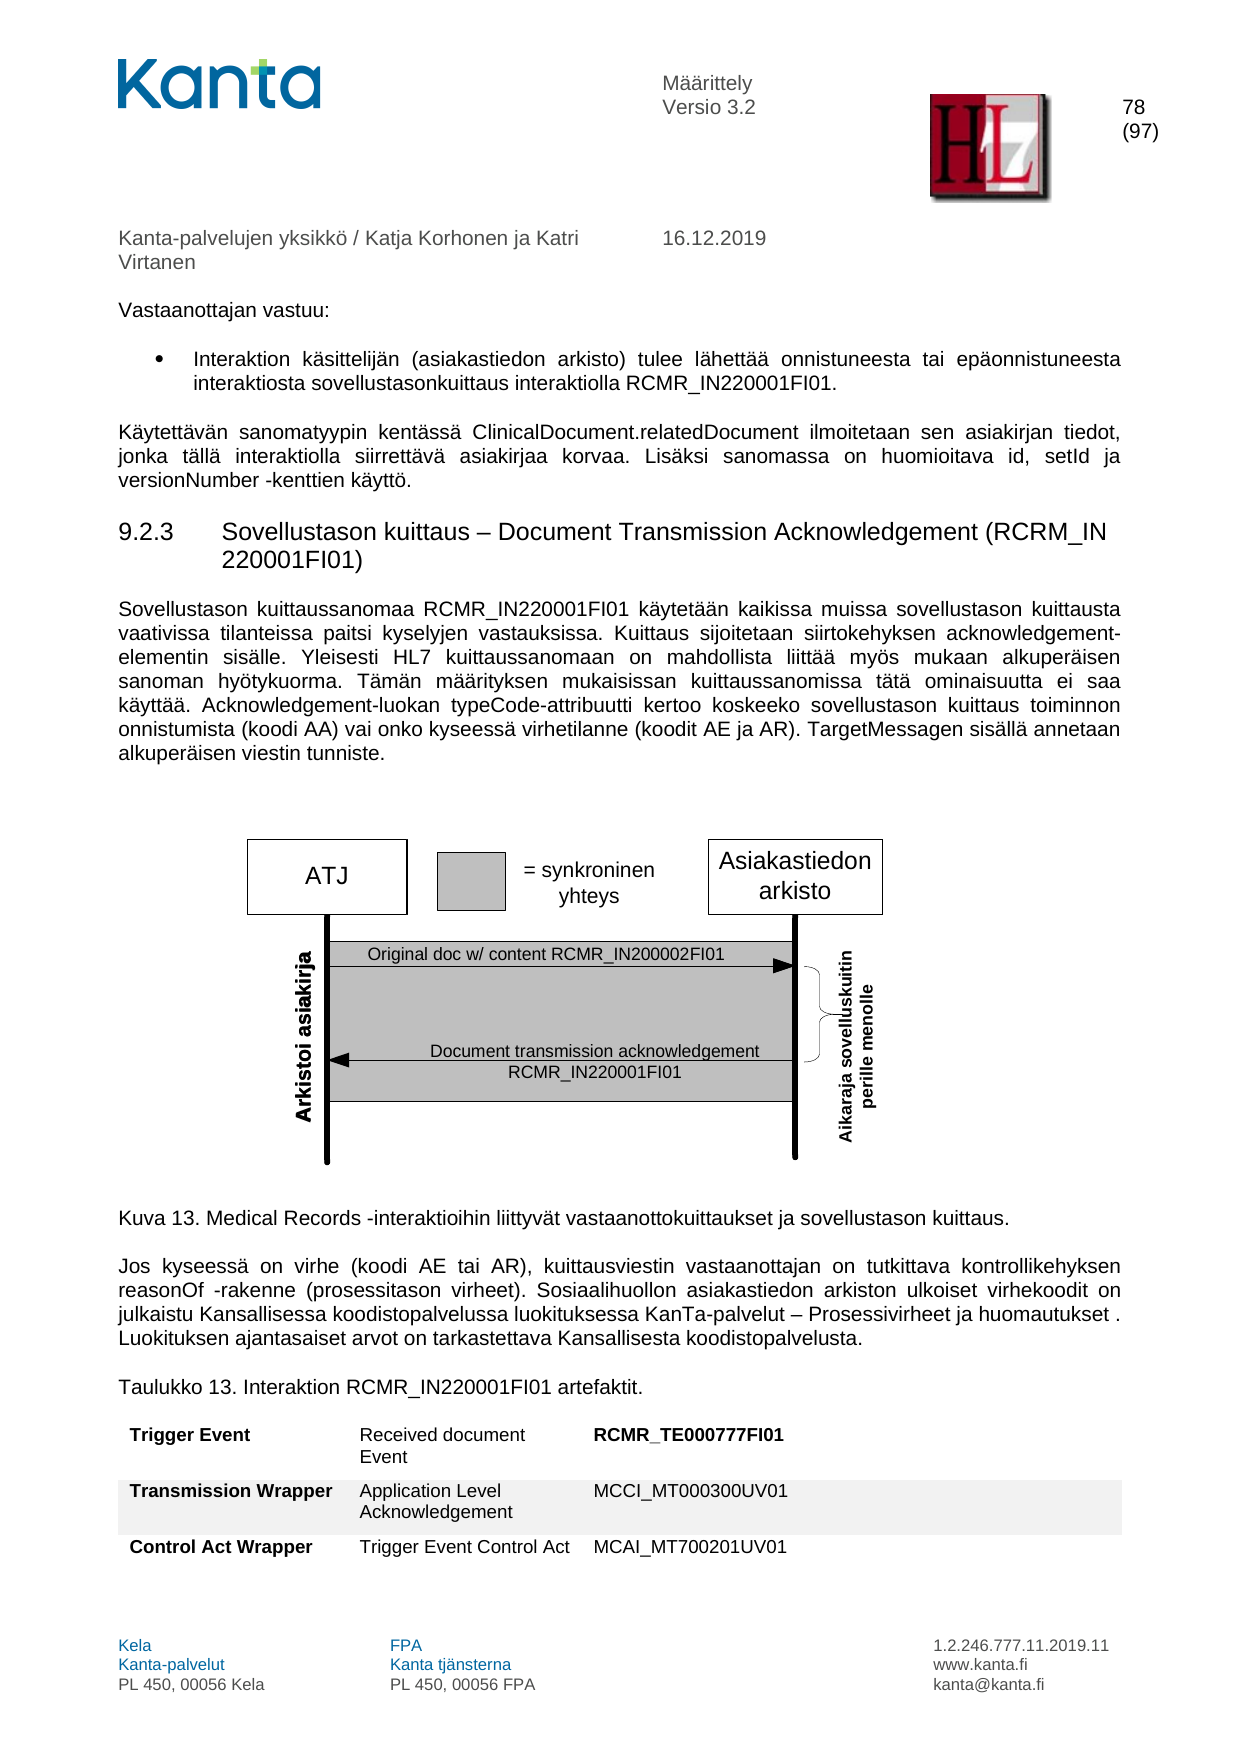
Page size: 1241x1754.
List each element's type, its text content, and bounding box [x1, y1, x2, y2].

picture [930, 94, 1053, 203]
text Vastaanottajan vastuu: [118, 298, 1122, 322]
text Jos kyseessä on virhe (koodi AE tai AR), kuittausviestin vastaanottajan on tutkittava kontrollikehyksen reasonOf -rakenne (prosessitason virheet). Sosiaalihuollon asiakastiedon arkiston ulkoiset virhekoodit on julkaistu Kansallisessa koodistopalvelussa luokituksessa KanTa-palvelut – Prosessivirheet ja huomautukset . Luokituksen ajantasaiset arvot on tarkastettava Kansallisesta koodistopalvelusta. [118, 1254, 1122, 1350]
text Sovellustason kuittaussanomaa RCMR_IN220001FI01 käytetään kaikissa muissa sovellustason kuittausta vaativissa tilanteissa paitsi kyselyjen vastauksissa. Kuittaus sijoitetaan siirtokehyksen acknowledgement-elementin sisälle. Yleisesti HL7 kuittaussanomaan on mahdollista liittää myös mukaan alkuperäisen sanoman hyötykuorma. Tämän määrityksen mukaisissan kuittaussanomissa tätä ominaisuutta ei saa käyttää. Acknowledgement-luokan typeCode-attribuutti kertoo koskeeko sovellustason kuittaus toiminnon onnistumista (koodi AA) vai onko kyseessä virhetilanne (koodit AE ja AR). TargetMessagen sisällä annetaan alkuperäisen viestin tunniste. [118, 597, 1122, 765]
subtitle Sovellustason kuittaus – Document Transmission Acknowledgement (RCRM_IN 220001FI01) [118, 517, 1122, 574]
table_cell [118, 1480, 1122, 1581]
list Interaktion käsittelijän (asiakastiedon arkisto) tulee lähettää onnistuneesta tai epäonnistuneesta interaktiosta sovellustasonkuittaus interaktiolla RCMR_IN220001FI01. [156, 347, 1122, 395]
picture [118, 59, 321, 109]
text Käytettävän sanomatyypin kentässä ClinicalDocument.relatedDocument ilmoitetaan sen asiakirjan tiedot, jonka tällä interaktiolla siirrettävä asiakirjaa korvaa. Lisäksi sanomassa on huomioitava id, setId ja versionNumber -kenttien käyttö. [118, 420, 1122, 492]
text Kuva 13. Medical Records -interaktioihin liittyvät vastaanottokuittaukset ja sovellustason kuittaus. [118, 1205, 1122, 1229]
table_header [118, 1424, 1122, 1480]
text Taulukko 13. Interaktion RCMR_IN220001FI01 artefaktit. [118, 1375, 1122, 1399]
